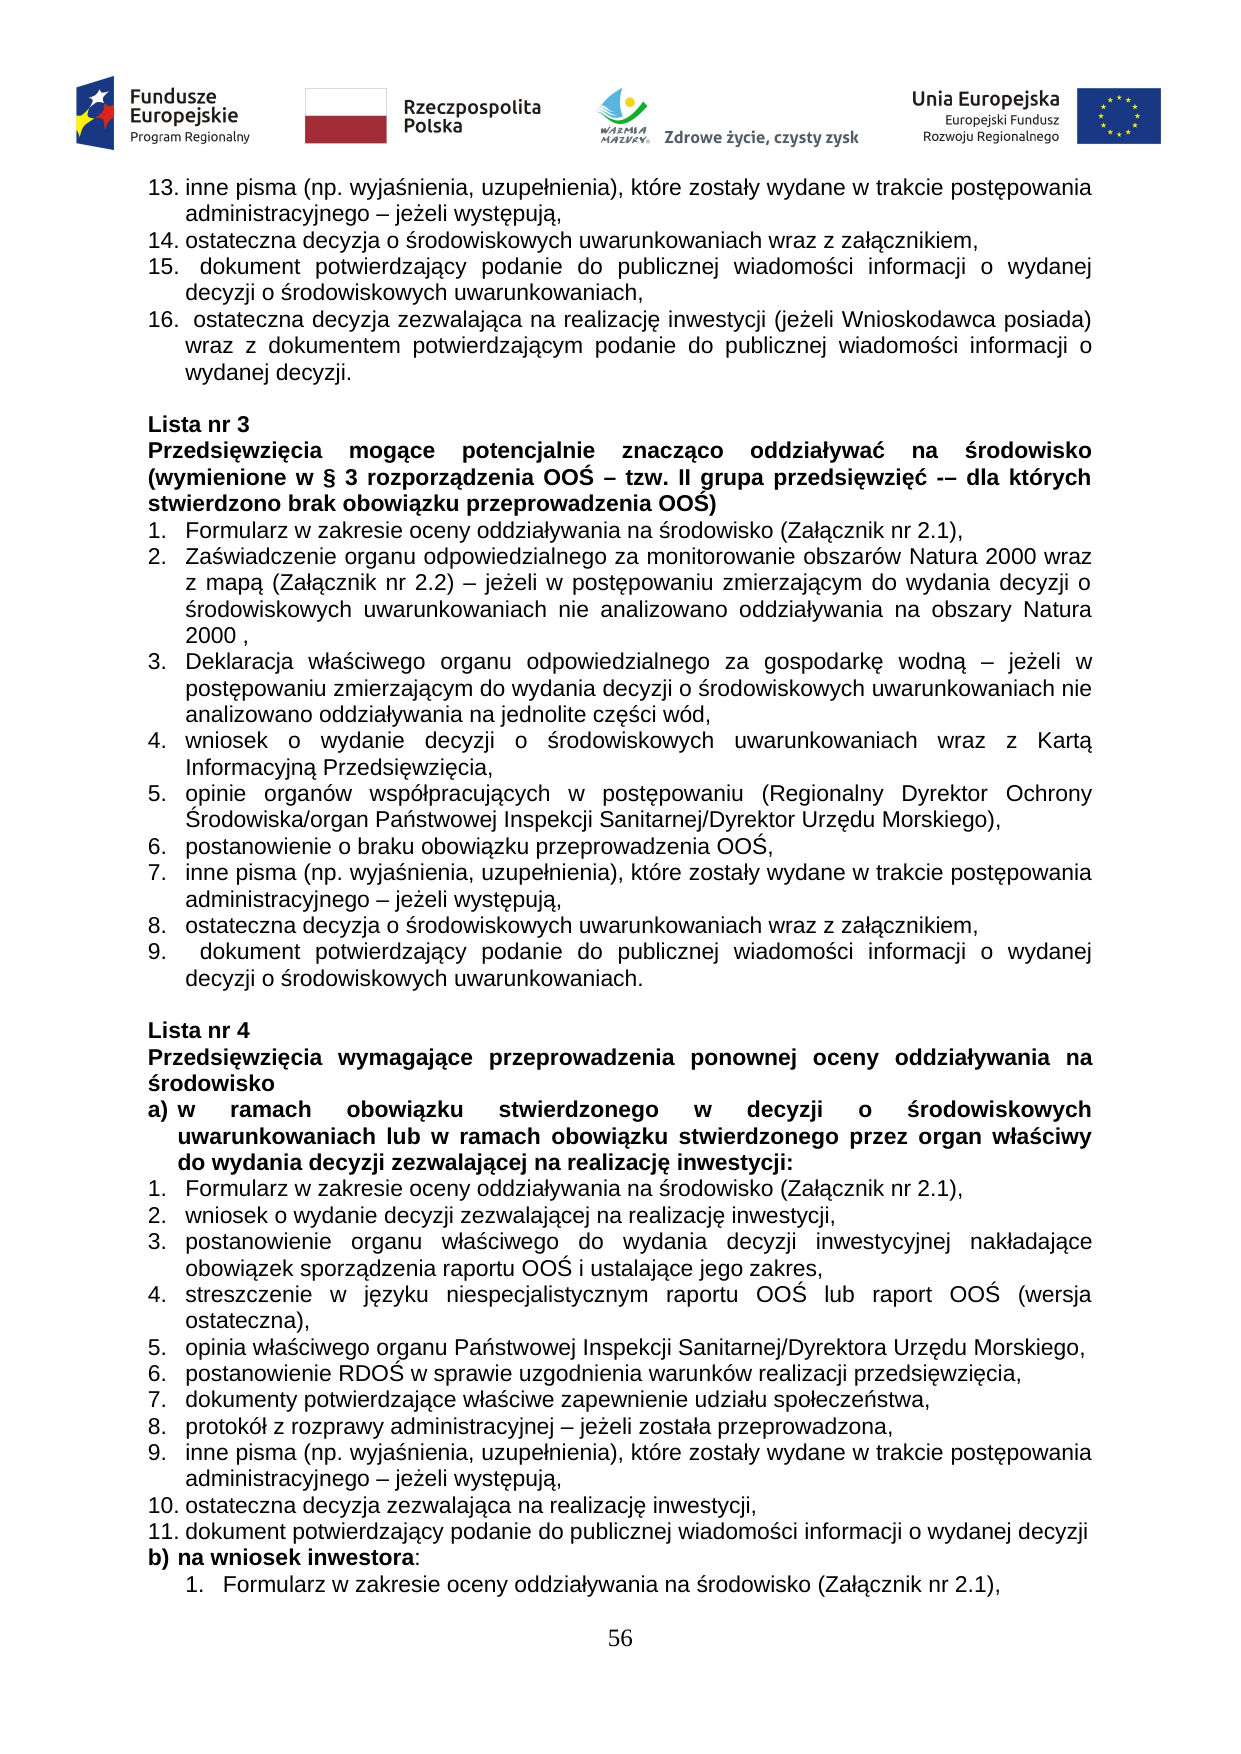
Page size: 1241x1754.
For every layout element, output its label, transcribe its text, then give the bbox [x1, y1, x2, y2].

list Formularz w zakresie oceny oddziaływania na środowisko (Załącznik nr 2.1), [148, 517, 1093, 543]
list na wniosek inwestora: [148, 1544, 1093, 1571]
list ostateczna decyzja o środowiskowych uwarunkowaniach wraz z załącznikiem, [148, 227, 1093, 253]
list Zaświadczenie organu odpowiedzialnego za monitorowanie obszarów Natura 2000 wraz z mapą (Załącznik nr 2.2) – jeżeli w postępowaniu zmierzającym do wydania decyzji o środowiskowych uwarunkowaniach nie analizowano oddziaływania na obszary Natura 2000 , [148, 543, 1093, 648]
text Przedsięwzięcia mogące potencjalnie znacząco oddziaływać na środowisko (wymienione w § 3 rozporządzenia OOŚ – tzw. II grupa przedsięwzięć -– dla których stwierdzono brak obowiązku przeprowadzenia OOŚ) [148, 437, 1093, 517]
text Lista nr 4 [148, 1017, 1093, 1044]
list postanowienie RDOŚ w sprawie uzgodnienia warunków realizacji przedsięwzięcia, [148, 1360, 1093, 1386]
list Deklaracja właściwego organu odpowiedzialnego za gospodarkę wodną – jeżeli w postępowaniu zmierzającym do wydania decyzji o środowiskowych uwarunkowaniach nie analizowano oddziaływania na jednolite części wód, [148, 648, 1093, 727]
list Formularz w zakresie oceny oddziaływania na środowisko (Załącznik nr 2.1), [148, 1175, 1093, 1202]
list wniosek o wydanie decyzji o środowiskowych uwarunkowaniach wraz z Kartą Informacyjną Przedsięwzięcia, [148, 727, 1093, 780]
list ostateczna decyzja zezwalająca na realizację inwestycji, [148, 1492, 1093, 1518]
list Formularz w zakresie oceny oddziaływania na środowisko (Załącznik nr 2.1), [185, 1571, 1093, 1597]
text Przedsięwzięcia wymagające przeprowadzenia ponownej oceny oddziaływania na środowisko [148, 1044, 1093, 1096]
list protokół z rozprawy administracyjnej – jeżeli została przeprowadzona, [148, 1413, 1093, 1439]
text Lista nr 3 [148, 411, 1093, 437]
list postanowienie o braku obowiązku przeprowadzenia OOŚ, [148, 833, 1093, 859]
list ostateczna decyzja zezwalająca na realizację inwestycji (jeżeli Wnioskodawca posiada) wraz z dokumentem potwierdzającym podanie do publicznej wiadomości informacji o wydanej decyzji. [148, 306, 1093, 385]
picture [35, 55, 1198, 168]
list postanowienie organu właściwego do wydania decyzji inwestycyjnej nakładające obowiązek sporządzenia raportu OOŚ i ustalające jego zakres, [148, 1228, 1093, 1281]
list inne pisma (np. wyjaśnienia, uzupełnienia), które zostały wydane w trakcie postępowania administracyjnego – jeżeli występują, [148, 859, 1093, 912]
list dokument potwierdzający podanie do publicznej wiadomości informacji o wydanej decyzji o środowiskowych uwarunkowaniach. [148, 938, 1093, 991]
list streszczenie w języku niespecjalistycznym raportu OOŚ lub raport OOŚ (wersja ostateczna), [148, 1281, 1093, 1333]
list inne pisma (np. wyjaśnienia, uzupełnienia), które zostały wydane w trakcie postępowania administracyjnego – jeżeli występują, [148, 1439, 1093, 1492]
list ostateczna decyzja o środowiskowych uwarunkowaniach wraz z załącznikiem, [148, 912, 1093, 938]
list dokument potwierdzający podanie do publicznej wiadomości informacji o wydanej decyzji [148, 1518, 1093, 1544]
list opinia właściwego organu Państwowej Inspekcji Sanitarnej/Dyrektora Urzędu Morskiego, [148, 1333, 1093, 1360]
list wniosek o wydanie decyzji zezwalającej na realizację inwestycji, [148, 1202, 1093, 1228]
list dokument potwierdzający podanie do publicznej wiadomości informacji o wydanej decyzji o środowiskowych uwarunkowaniach, [148, 253, 1093, 306]
list dokumenty potwierdzające właściwe zapewnienie udziału społeczeństwa, [148, 1386, 1093, 1413]
list w ramach obowiązku stwierdzonego w decyzji o środowiskowych uwarunkowaniach lub w ramach obowiązku stwierdzonego przez organ właściwy do wydania decyzji zezwalającej na realizację inwestycji: [148, 1096, 1093, 1175]
list inne pisma (np. wyjaśnienia, uzupełnienia), które zostały wydane w trakcie postępowania administracyjnego – jeżeli występują, [148, 168, 1093, 227]
list opinie organów współpracujących w postępowaniu (Regionalny Dyrektor Ochrony Środowiska/organ Państwowej Inspekcji Sanitarnej/Dyrektor Urzędu Morskiego), [148, 780, 1093, 833]
